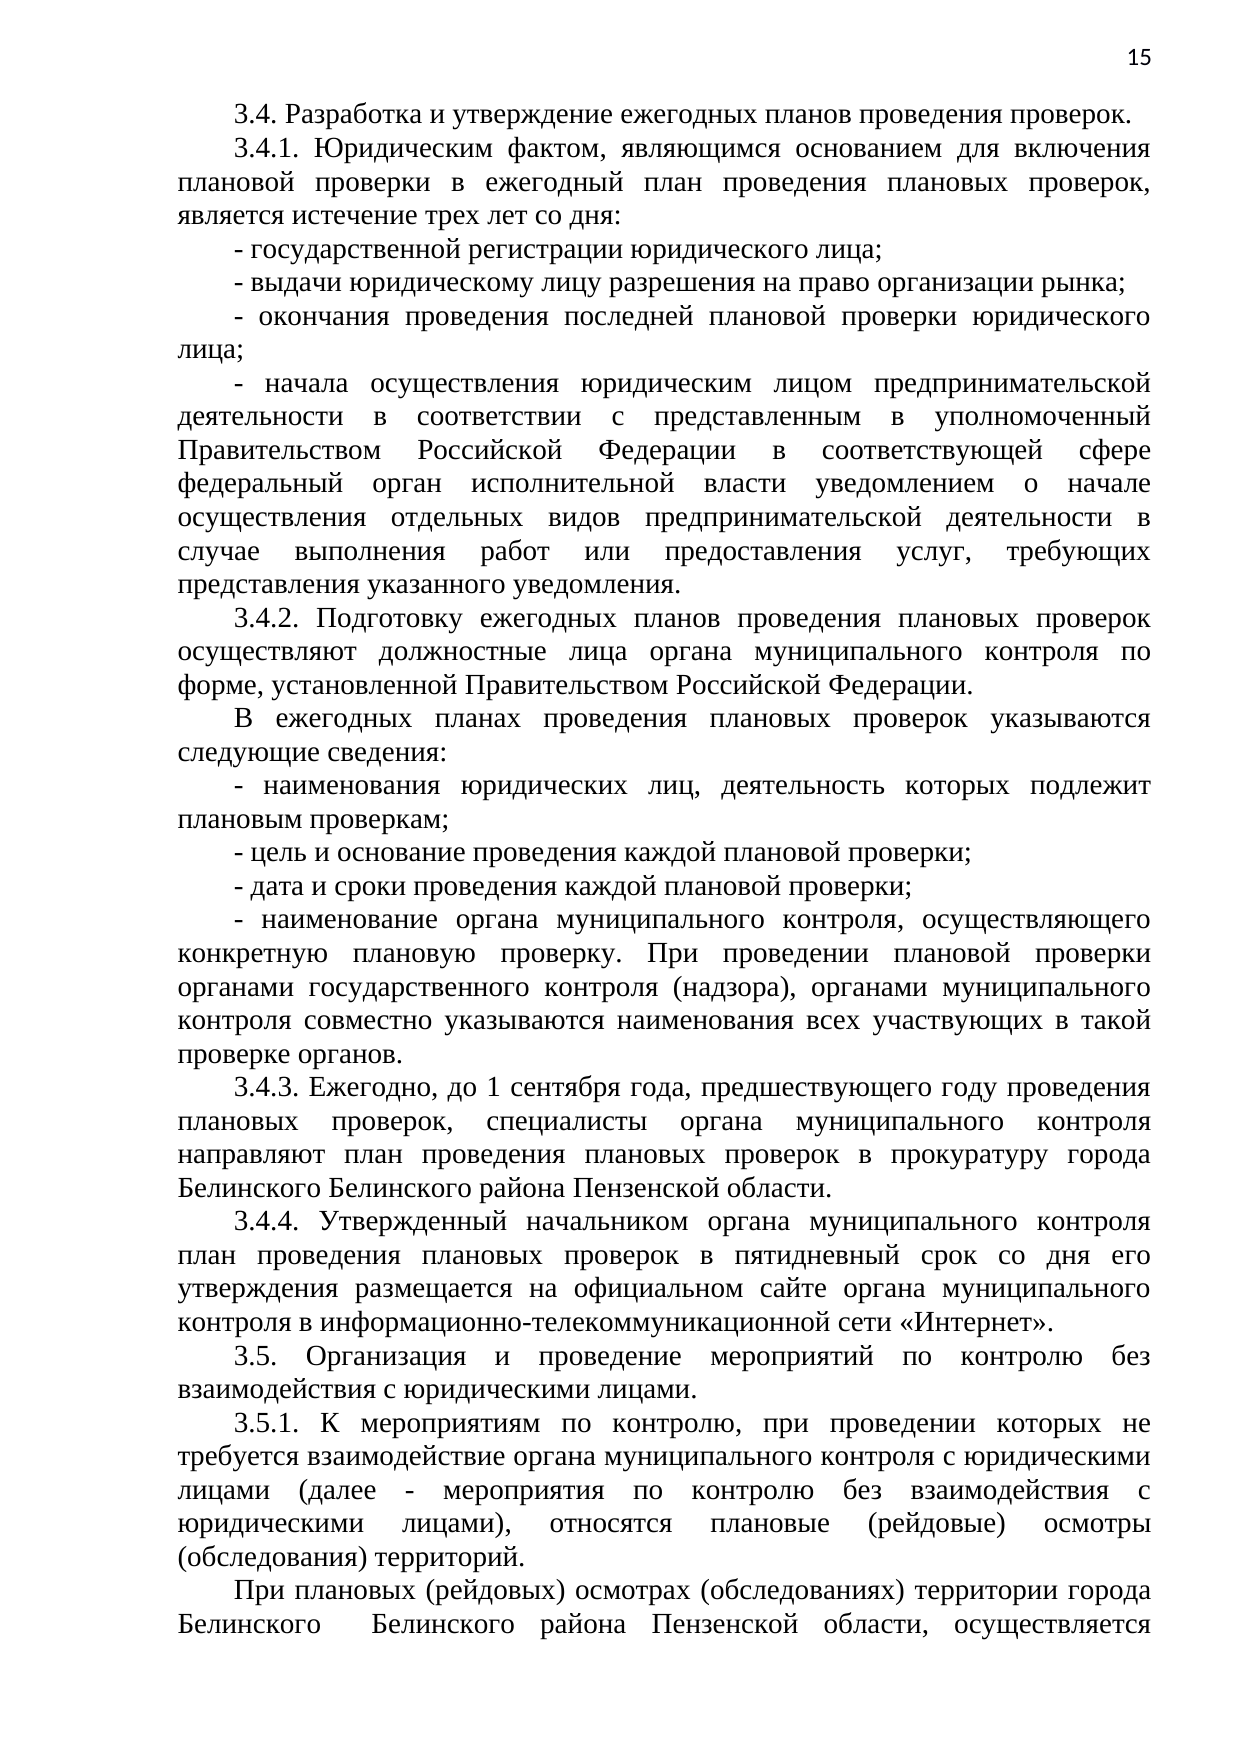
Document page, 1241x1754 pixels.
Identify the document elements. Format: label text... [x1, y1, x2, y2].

text - окончания проведения последней плановой проверки юридического лица; [177, 298, 1152, 365]
text 3.5. Организация и проведение мероприятий по контролю без взаимодействия с юридическими лицами. [177, 1338, 1152, 1405]
text - наименования юридических лиц, деятельность которых подлежит плановым проверкам; [177, 767, 1152, 834]
text 3.5.1. К мероприятиям по контролю, при проведении которых не требуется взаимодействие органа муниципального контроля с юридическими лицами (далее - мероприятия по контролю без взаимодействия с юридическими лицами), относятся плановые (рейдовые) осмотры (обследования) территорий. [177, 1405, 1152, 1572]
text В ежегодных планах проведения плановых проверок указываются следующие сведения: [177, 700, 1152, 767]
text - цель и основание проведения каждой плановой проверки; [177, 834, 1152, 868]
text - начала осуществления юридическим лицом предпринимательской деятельности в соответствии с представленным в уполномоченный Правительством Российской Федерации в соответствующей сфере федеральный орган исполнительной власти уведомлением о начале осуществления отдельных видов предпринимательской деятельности в случае выполнения работ или предоставления услуг, требующих представления указанного уведомления. [177, 365, 1152, 600]
text 3.4.1. Юридическим фактом, являющимся основанием для включения плановой проверки в ежегодный план проведения плановых проверок, является истечение трех лет со дня: [177, 130, 1152, 231]
text - государственной регистрации юридического лица; [177, 231, 1152, 264]
text 3.4. Разработка и утверждение ежегодных планов проведения проверок. [177, 97, 1152, 130]
text - выдачи юридическому лицу разрешения на право организации рынка; [177, 264, 1152, 298]
text 3.4.4. Утвержденный начальником органа муниципального контроля план проведения плановых проверок в пятидневный срок со дня его утверждения размещается на официальном сайте органа муниципального контроля в информационно-телекоммуникационной сети «Интернет». [177, 1203, 1152, 1338]
text - наименование органа муниципального контроля, осуществляющего конкретную плановую проверку. При проведении плановой проверки органами государственного контроля (надзора), органами муниципального контроля совместно указываются наименования всех участвующих в такой проверке органов. [177, 902, 1152, 1069]
text 3.4.3. Ежегодно, до 1 сентября года, предшествующего году проведения плановых проверок, специалисты органа муниципального контроля направляют план проведения плановых проверок в прокуратуру города Белинского Белинского района Пензенской области. [177, 1069, 1152, 1203]
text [177, 1572, 1152, 1639]
text - дата и сроки проведения каждой плановой проверки; [177, 868, 1152, 902]
text 3.4.2. Подготовку ежегодных планов проведения плановых проверок осуществляют должностные лица органа муниципального контроля по форме, установленной Правительством Российской Федерации. [177, 600, 1152, 700]
